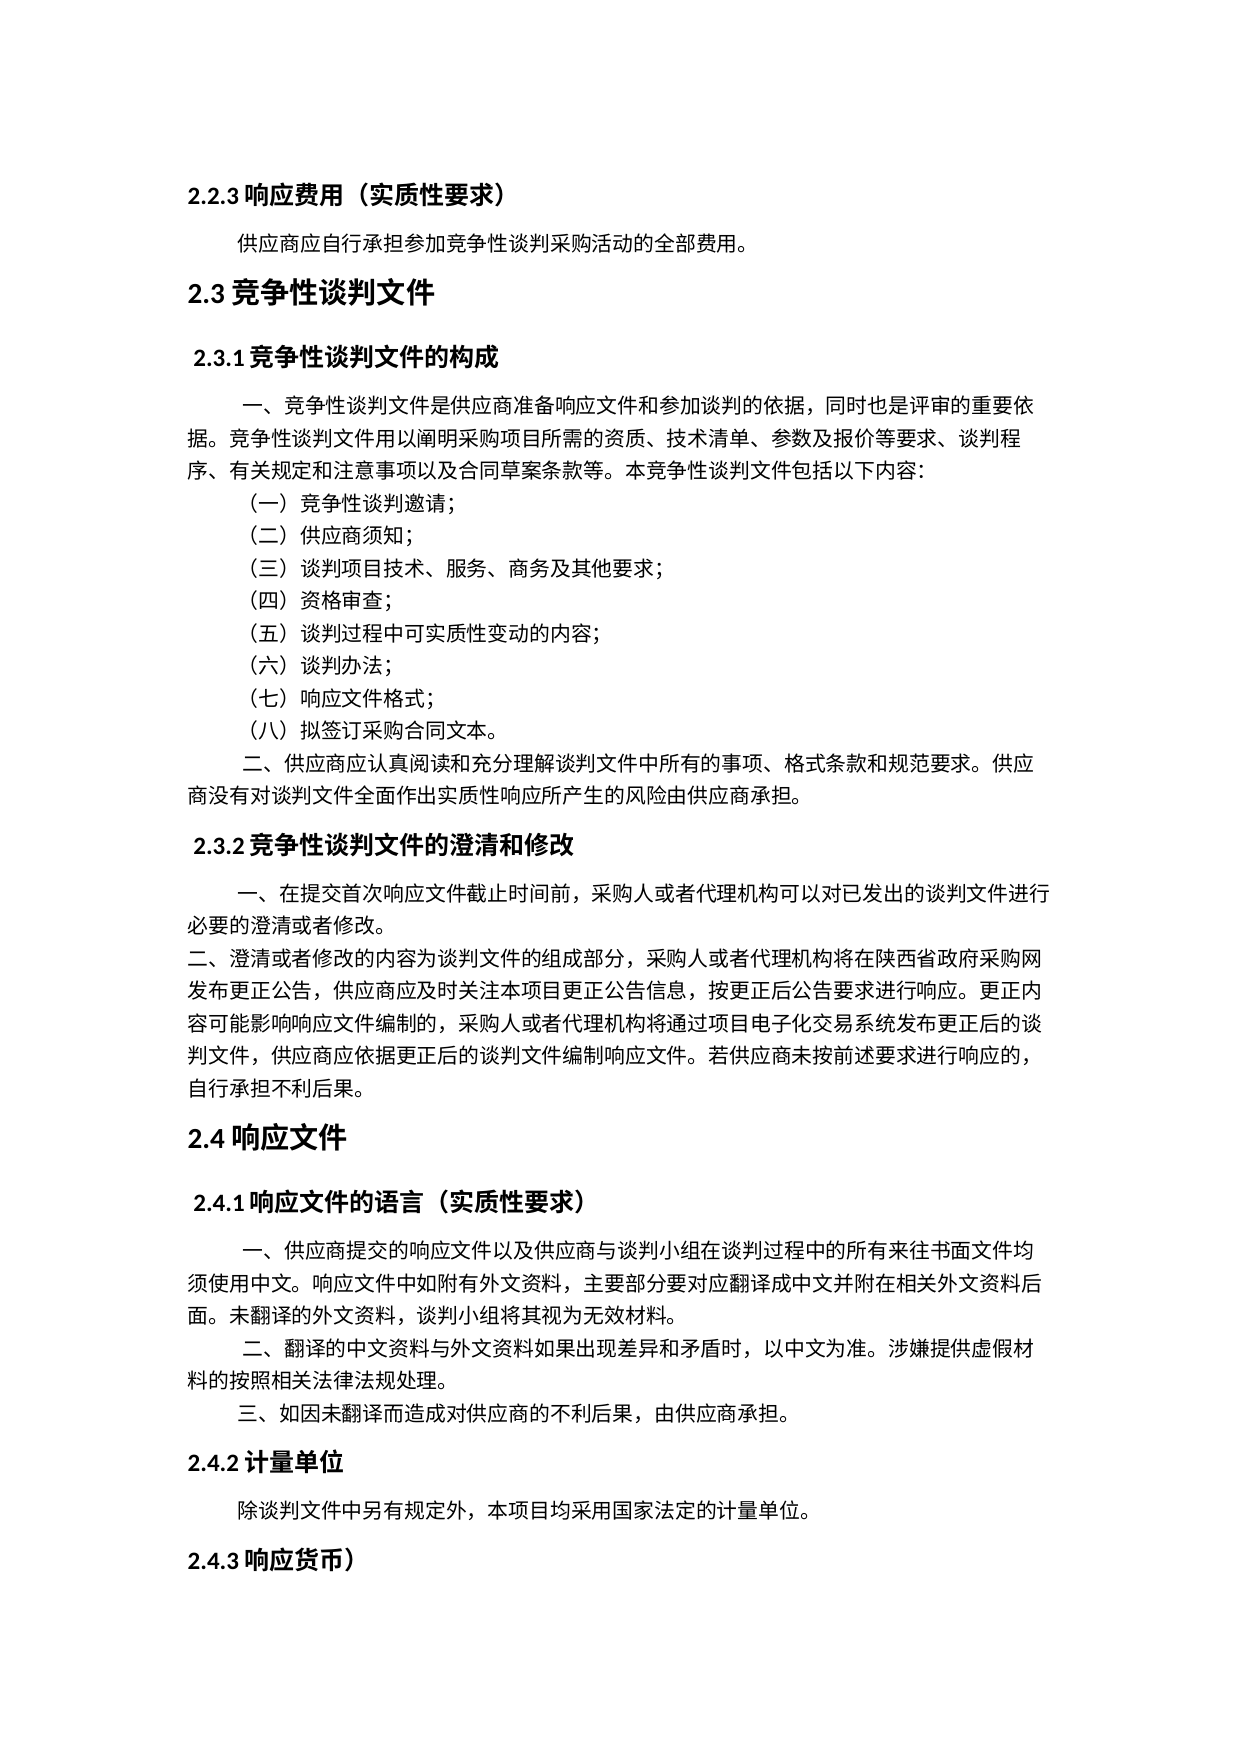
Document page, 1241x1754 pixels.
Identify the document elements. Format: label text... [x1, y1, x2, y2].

text （五）谈判过程中可实质性变动的内容； [187, 617, 1053, 649]
text 一、在提交首次响应文件截止时间前，采购人或者代理机构可以对已发出的谈判文件进行必要的澄清或者修改。 [187, 877, 1053, 942]
text 除谈判文件中另有规定外，本项目均采用国家法定的计量单位。 [187, 1494, 1053, 1527]
text 2.3竞争性谈判文件 [187, 259, 1053, 324]
text 2.4响应文件 [187, 1104, 1053, 1169]
text （八）拟签订采购合同文本。 [187, 714, 1053, 747]
text 2.3.2竞争性谈判文件的澄清和修改 [187, 812, 1053, 877]
text （三）谈判项目技术、服务、商务及其他要求； [187, 552, 1053, 584]
text 二、供应商应认真阅读和充分理解谈判文件中所有的事项、格式条款和规范要求。供应商没有对谈判文件全面作出实质性响应所产生的风险由供应商承担。 [187, 747, 1053, 812]
text 2.4.1响应文件的语言（实质性要求） [187, 1169, 1053, 1234]
text 二、翻译的中文资料与外文资料如果出现差异和矛盾时，以中文为准。涉嫌提供虚假材料的按照相关法律法规处理。 [187, 1332, 1053, 1397]
text 一、供应商提交的响应文件以及供应商与谈判小组在谈判过程中的所有来往书面文件均须使用中文。响应文件中如附有外文资料，主要部分要对应翻译成中文并附在相关外文资料后面。未翻译的外文资料，谈判小组将其视为无效材料。 [187, 1234, 1053, 1332]
text （七）响应文件格式； [187, 682, 1053, 714]
text 三、如因未翻译而造成对供应商的不利后果，由供应商承担。 [187, 1397, 1053, 1429]
text 供应商应自行承担参加竞争性谈判采购活动的全部费用。 [187, 227, 1053, 259]
text 一、竞争性谈判文件是供应商准备响应文件和参加谈判的依据，同时也是评审的重要依据。竞争性谈判文件用以阐明采购项目所需的资质、技术清单、参数及报价等要求、谈判程序、有关规定和注意事项以及合同草案条款等。本竞争性谈判文件包括以下内容： [187, 389, 1053, 487]
text （一）竞争性谈判邀请； [187, 487, 1053, 519]
text （四）资格审查； [187, 584, 1053, 617]
text （六）谈判办法； [187, 649, 1053, 682]
text 2.2.3响应费用（实质性要求） [187, 162, 1053, 227]
text 2.4.2计量单位 [187, 1429, 1053, 1494]
text 二、澄清或者修改的内容为谈判文件的组成部分，采购人或者代理机构将在陕西省政府采购网发布更正公告，供应商应及时关注本项目更正公告信息，按更正后公告要求进行响应。更正内容可能影响响应文件编制的，采购人或者代理机构将通过项目电子化交易系统发布更正后的谈判文件，供应商应依据更正后的谈判文件编制响应文件。若供应商未按前述要求进行响应的，自行承担不利后果。 [187, 942, 1053, 1104]
text 2.3.1竞争性谈判文件的构成 [187, 324, 1053, 389]
text 2.4.3响应货币） [187, 1527, 1053, 1592]
text （二）供应商须知； [187, 519, 1053, 552]
